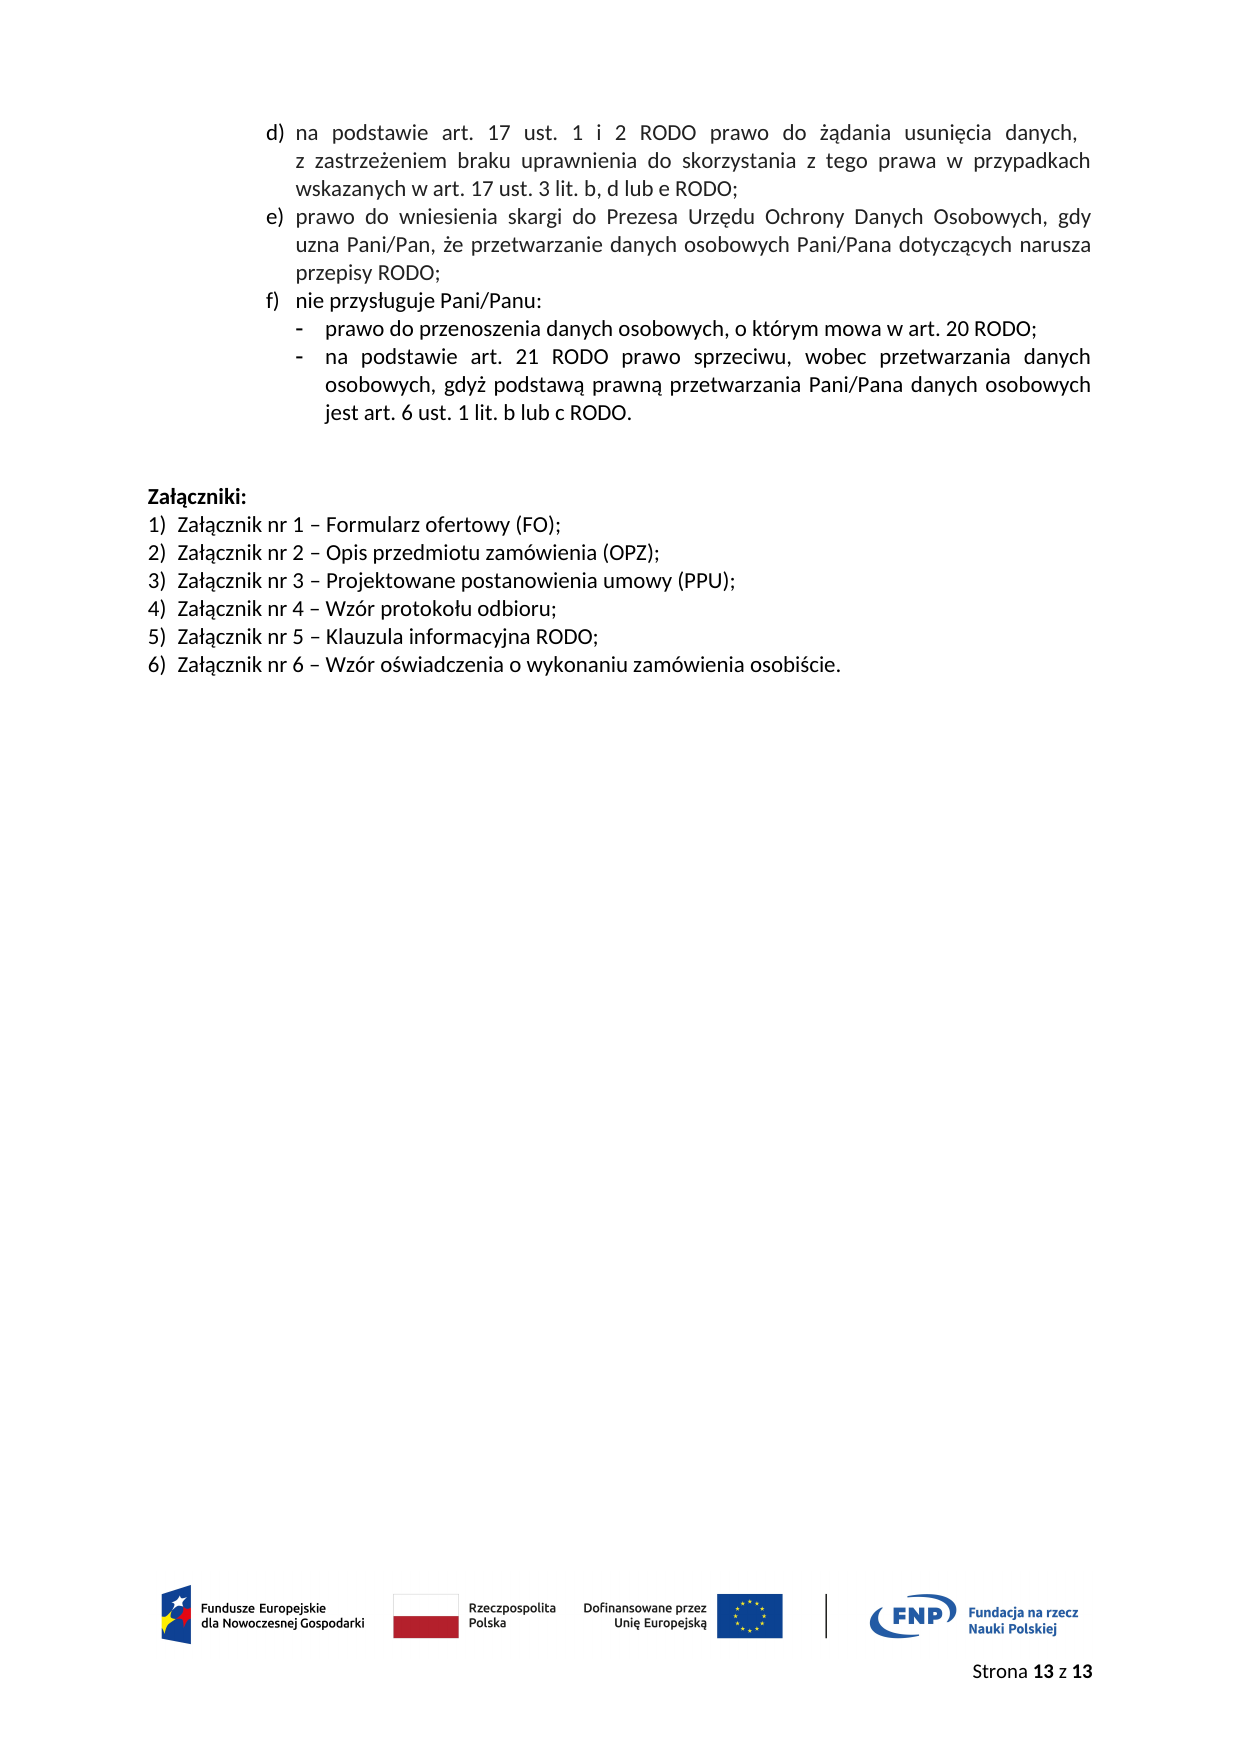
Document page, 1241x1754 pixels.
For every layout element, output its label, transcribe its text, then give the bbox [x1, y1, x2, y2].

list Załącznik nr 1 – Formularz ofertowy (FO); [148, 510, 1092, 538]
list na podstawie art. 21 RODO prawo sprzeciwu, wobec przetwarzania danych osobowych, gdyż podstawą prawną przetwarzania Pani/Pana danych osobowych jest art. 6 ust. 1 lit. b lub c RODO. [295, 342, 1092, 426]
list na podstawie art. 17 ust. 1 i 2 RODO prawo do żądania usunięcia danych, z zastrzeżeniem braku uprawnienia do skorzystania z tego prawa w przypadkach wskazanych w art. 17 ust. 3 lit. b, d lub e RODO; [266, 118, 1092, 202]
list Załącznik nr 3 – Projektowane postanowienia umowy (PPU); [148, 566, 1092, 594]
list nie przysługuje Pani/Panu: [266, 286, 1092, 314]
list Załącznik nr 6 – Wzór oświadczenia o wykonaniu zamówienia osobiście. [148, 651, 1092, 678]
list prawo do przenoszenia danych osobowych, o którym mowa w art. 20 RODO; [295, 314, 1092, 342]
list Załącznik nr 2 – Opis przedmiotu zamówienia (OPZ); [148, 538, 1092, 566]
picture [147, 1571, 1093, 1659]
text Załączniki: [148, 482, 1092, 510]
list Załącznik nr 4 – Wzór protokołu odbioru; [148, 594, 1092, 622]
list prawo do wniesienia skargi do Prezesa Urzędu Ochrony Danych Osobowych, gdy uzna Pani/Pan, że przetwarzanie danych osobowych Pani/Pana dotyczących narusza przepisy RODO; [266, 202, 1092, 286]
list Załącznik nr 5 – Klauzula informacyjna RODO; [148, 622, 1092, 651]
